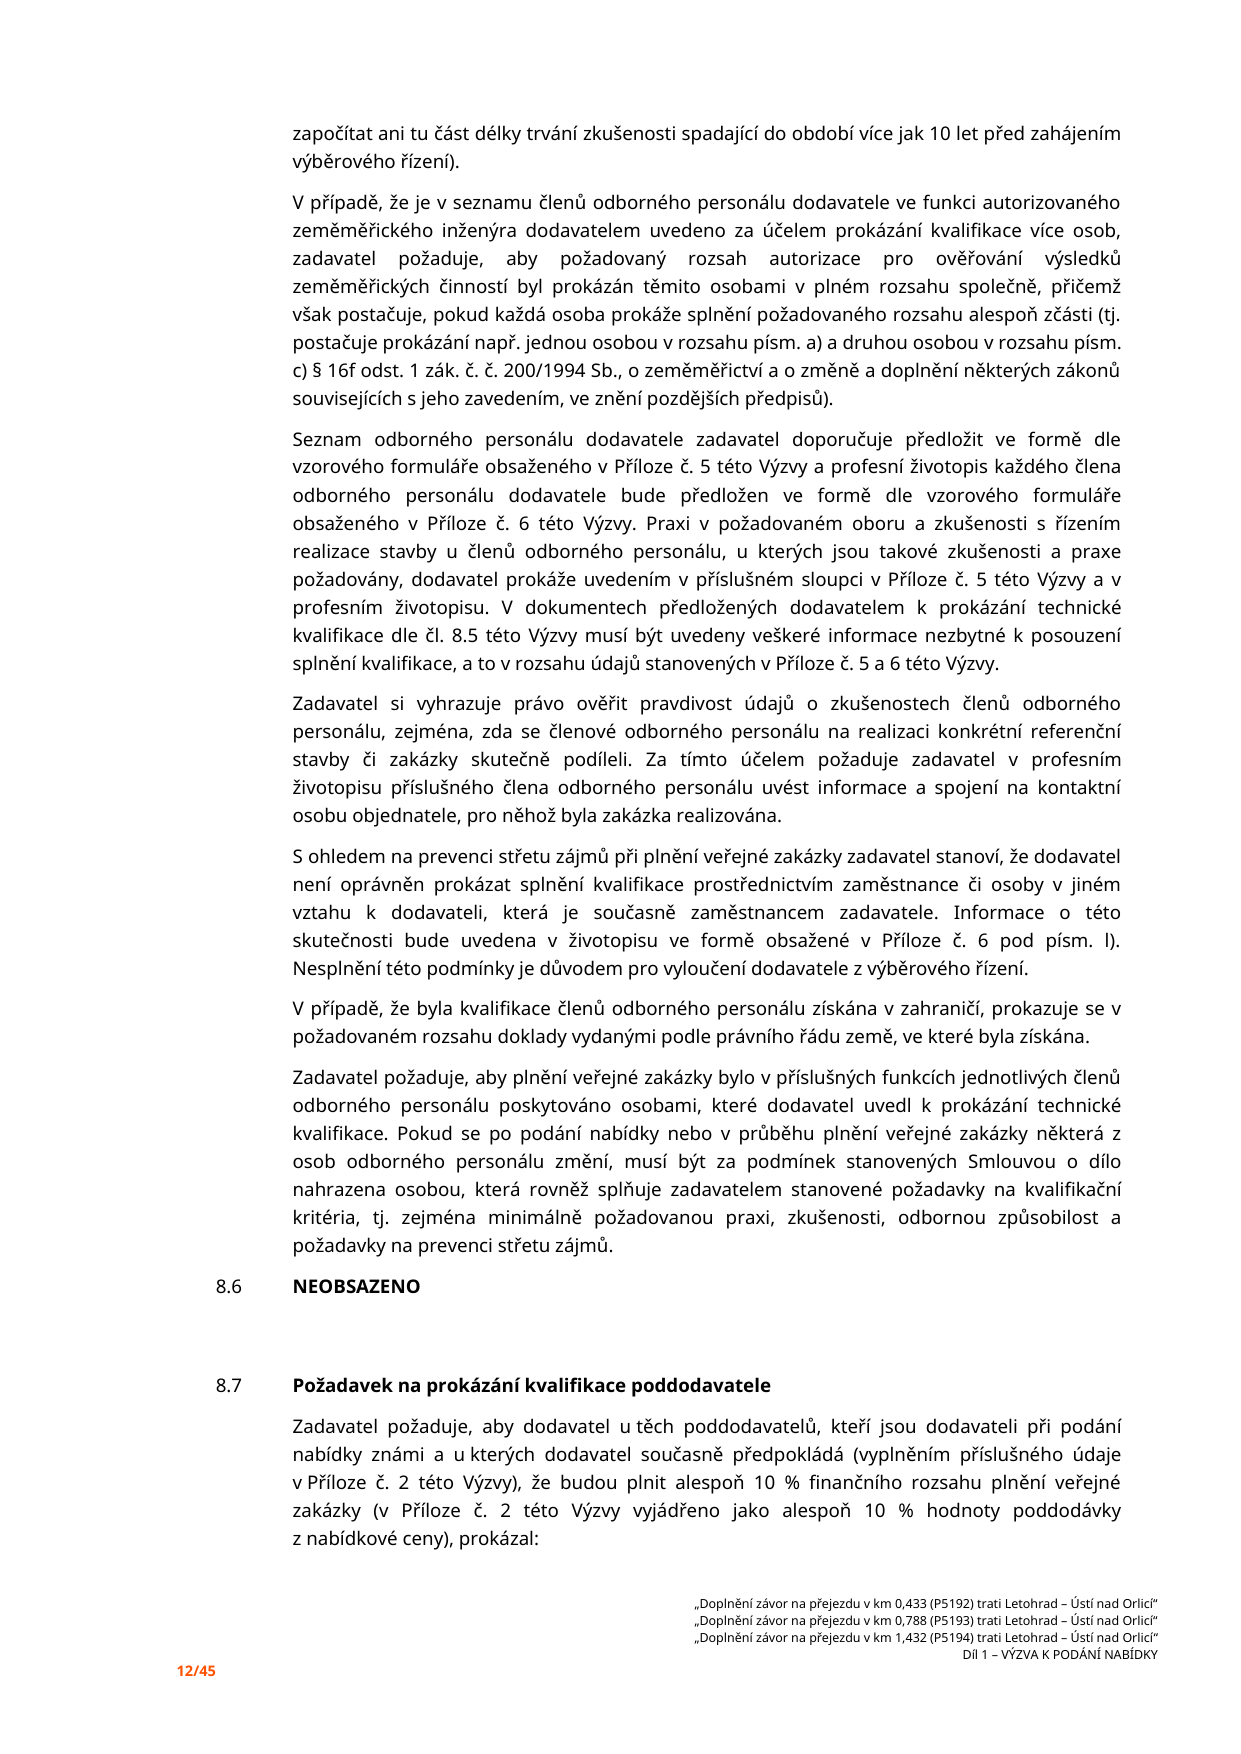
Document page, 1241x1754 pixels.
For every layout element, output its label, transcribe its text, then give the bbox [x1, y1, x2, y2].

text V případě, že je v seznamu členů odborného personálu dodavatele ve funkci autorizovaného zeměměřického inženýra dodavatelem uvedeno za účelem prokázání kvalifikace více osob, zadavatel požaduje, aby požadovaný rozsah autorizace pro ověřování výsledků zeměměřických činností byl prokázán těmito osobami v plném rozsahu společně, přičemž však postačuje, pokud každá osoba prokáže splnění požadovaného rozsahu alespoň zčásti (tj. postačuje prokázání např. jednou osobou v rozsahu písm. a) a druhou osobou v rozsahu písm. c) § 16f odst. 1 zák. č. č. 200/1994 Sb., o zeměměřictví a o změně a doplnění některých zákonů souvisejících s jeho zavedením, ve znění pozdějších předpisů). [292, 189, 1122, 411]
text Zadavatel požaduje, aby dodavatel u těch poddodavatelů, kteří jsou dodavateli při podání nabídky známi a u kterých dodavatel současně předpokládá (vyplněním příslušného údaje v Příloze č. 2 této Výzvy), že budou plnit alespoň 10 % finančního rozsahu plnění veřejné zakázky (v Příloze č. 2 této Výzvy vyjádřeno jako alespoň 10 % hodnoty poddodávky z nabídkové ceny), prokázal: [292, 1413, 1122, 1551]
text Zadavatel si vyhrazuje právo ověřit pravdivost údajů o zkušenostech členů odborného personálu, zejména, zda se členové odborného personálu na realizaci konkrétní referenční stavby či zakázky skutečně podíleli. Za tímto účelem požaduje zadavatel v profesním životopisu příslušného člena odborného personálu uvést informace a spojení na kontaktní osobu objednatele, pro něhož byla zakázka realizována. [292, 691, 1122, 828]
text V případě, že byla kvalifikace členů odborného personálu získána v zahraničí, prokazuje se v požadovaném rozsahu doklady vydanými podle právního řádu země, ve které byla získána. [292, 996, 1122, 1049]
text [292, 121, 1122, 174]
text Seznam odborného personálu dodavatele zadavatel doporučuje předložit ve formě dle vzorového formuláře obsaženého v Příloze č. 5 této Výzvy a profesní životopis každého člena odborného personálu dodavatele bude předložen ve formě dle vzorového formuláře obsaženého v Příloze č. 6 této Výzvy. Praxi v požadovaném oboru a zkušenosti s řízením realizace stavby u členů odborného personálu, u kterých jsou takové zkušenosti a praxe požadovány, dodavatel prokáže uvedením v příslušném sloupci v Příloze č. 5 této Výzvy a v profesním životopisu. V dokumentech předložených dodavatelem k prokázání technické kvalifikace dle čl. 8.5 této Výzvy musí být uvedeny veškeré informace nezbytné k posouzení splnění kvalifikace, a to v rozsahu údajů stanovených v Příloze č. 5 a 6 této Výzvy. [292, 426, 1122, 676]
text Požadavek na prokázání kvalifikace poddodavatele [216, 1373, 1122, 1398]
text Zadavatel požaduje, aby plnění veřejné zakázky bylo v příslušných funkcích jednotlivých členů odborného personálu poskytováno osobami, které dodavatel uvedl k prokázání technické kvalifikace. Pokud se po podání nabídky nebo v průběhu plnění veřejné zakázky některá z osob odborného personálu změní, musí být za podmínek stanovených Smlouvou o dílo nahrazena osobou, která rovněž splňuje zadavatelem stanovené požadavky na kvalifikační kritéria, tj. zejména minimálně požadovanou praxi, zkušenosti, odbornou způsobilost a požadavky na prevenci střetu zájmů. [292, 1064, 1122, 1258]
text S ohledem na prevenci střetu zájmů při plnění veřejné zakázky zadavatel stanoví, že dodavatel není oprávněn prokázat splnění kvalifikace prostřednictvím zaměstnance či osoby v jiném vztahu k dodavateli, která je současně zaměstnancem zadavatele. Informace o této skutečnosti bude uvedena v životopisu ve formě obsažené v Příloze č. 6 pod písm. l). Nesplnění této podmínky je důvodem pro vyloučení dodavatele z výběrového řízení. [292, 843, 1122, 981]
text NEOBSAZENO [216, 1273, 1122, 1298]
